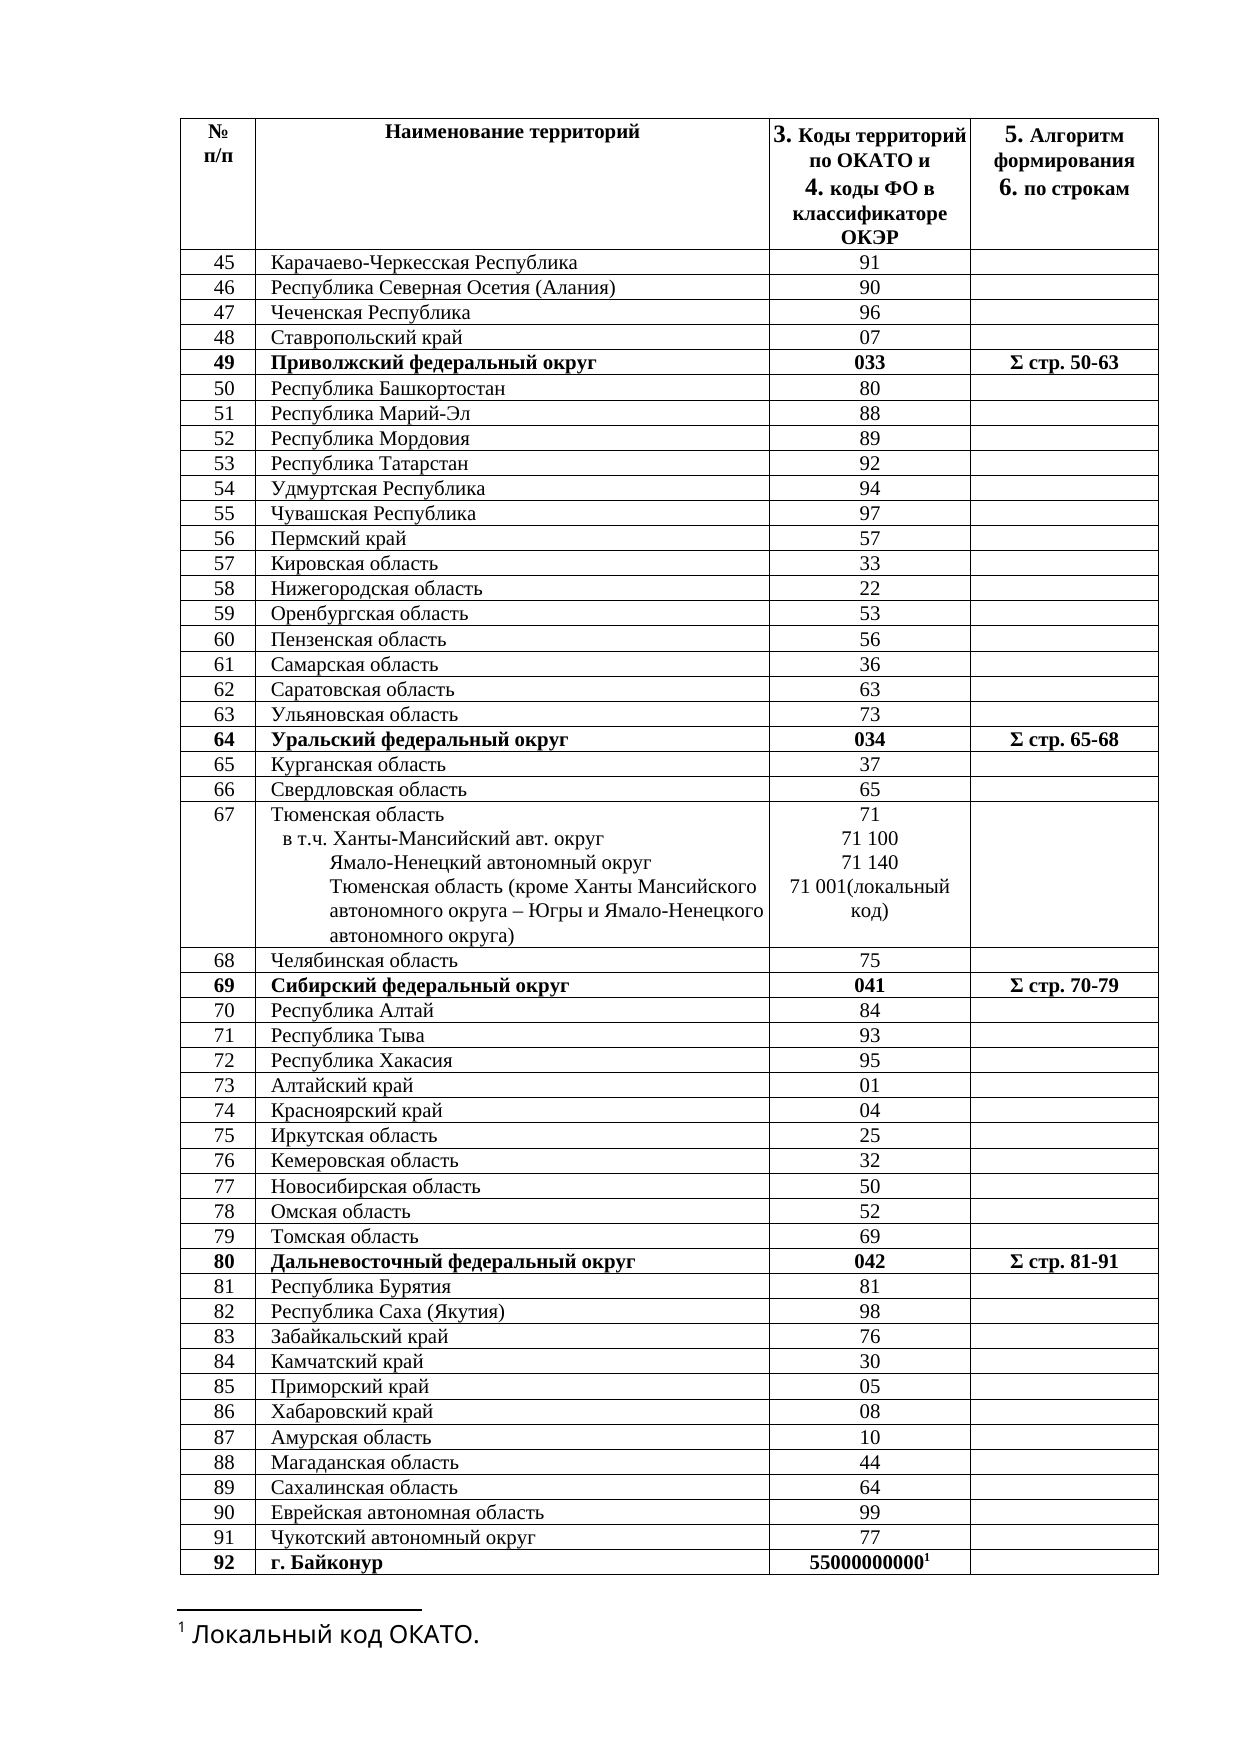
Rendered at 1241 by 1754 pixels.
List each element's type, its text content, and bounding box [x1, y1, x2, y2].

table_cell 30 [770, 1349, 970, 1373]
table_cell 04 [770, 1098, 970, 1122]
table_cell Чукотский автономный округ [256, 1525, 769, 1549]
table_cell Красноярский край [256, 1098, 769, 1122]
table_cell Камчатский край [256, 1349, 769, 1373]
table_header Коды территорий по ОКАТО и коды ФО в классификаторе ОКЭР [770, 119, 970, 249]
table_cell [971, 998, 1158, 1022]
table_cell Пермский край [256, 526, 769, 550]
table_cell [971, 777, 1158, 801]
table_header Наименование территорий [256, 119, 769, 249]
table_cell 67 [181, 802, 255, 947]
table_cell Республика Тыва [256, 1023, 769, 1047]
table_cell 86 [181, 1400, 255, 1423]
table_cell Курганская область [256, 752, 769, 776]
table_cell 97 [770, 501, 970, 525]
table_cell 79 [181, 1224, 255, 1248]
table_cell 22 [770, 576, 970, 600]
table_cell 71 71 100 71 140 71 001(локальный код) [770, 802, 970, 947]
table_cell 93 [770, 1023, 970, 1047]
table_cell 07 [770, 325, 970, 349]
table_cell Σ стр. 81-91 [971, 1249, 1158, 1273]
table_cell Приволжский федеральный округ [256, 350, 769, 374]
table_cell Карачаево-Черкесская Республика [256, 250, 769, 274]
table_cell 59 [181, 601, 255, 625]
table_cell Республика Марий-Эл [256, 401, 769, 424]
table_cell Хабаровский край [256, 1400, 769, 1423]
table_cell [971, 1274, 1158, 1298]
table_cell 05 [770, 1374, 970, 1398]
table_cell 84 [181, 1349, 255, 1373]
table_cell 57 [181, 551, 255, 575]
table_cell 82 [181, 1299, 255, 1323]
table_cell [971, 426, 1158, 450]
table_cell [971, 1073, 1158, 1097]
table_cell Забайкальский край [256, 1324, 769, 1348]
table_cell [971, 1098, 1158, 1122]
table_cell [971, 375, 1158, 399]
table_cell Республика Алтай [256, 998, 769, 1022]
table_cell [971, 451, 1158, 475]
table_cell Σ стр. 65-68 [971, 727, 1158, 751]
table_cell [971, 300, 1158, 324]
table_cell Σ стр. 70-79 [971, 973, 1158, 997]
table_cell [971, 752, 1158, 776]
table_cell [971, 677, 1158, 701]
table_cell 042 [770, 1249, 970, 1273]
table_cell 69 [181, 973, 255, 997]
table_cell 73 [770, 702, 970, 726]
table_cell 96 [770, 300, 970, 324]
table_cell Новосибирская область [256, 1174, 769, 1198]
table_cell 48 [181, 325, 255, 349]
table_cell [971, 1299, 1158, 1323]
table_cell 64 [181, 727, 255, 751]
table_cell 91 [770, 250, 970, 274]
table_cell Тюменская область в т.ч. Ханты-Мансийский авт. округ Ямало-Ненецкий автономный округ Тюменская область (кроме Ханты Мансийского автономного округа – Югры и Ямало-Ненецкого автономного округа) [256, 802, 769, 947]
table_cell 32 [770, 1149, 970, 1172]
table_cell 90 [181, 1500, 255, 1524]
table_cell [971, 802, 1158, 947]
table_cell [971, 576, 1158, 600]
table_cell [971, 1450, 1158, 1474]
table_cell [971, 1048, 1158, 1072]
table_cell Кемеровская область [256, 1149, 769, 1172]
table_cell 78 [181, 1199, 255, 1223]
table_cell 76 [770, 1324, 970, 1348]
table_cell 85 [181, 1374, 255, 1398]
table_cell 80 [770, 375, 970, 399]
table_cell 62 [181, 677, 255, 701]
table_cell 60 [181, 626, 255, 651]
table_cell 88 [181, 1450, 255, 1474]
table_cell 64 [770, 1475, 970, 1499]
table_cell [971, 1174, 1158, 1198]
table_cell Республика Бурятия [256, 1274, 769, 1298]
table_cell Саратовская область [256, 677, 769, 701]
table_cell 033 [770, 350, 970, 374]
table_cell 73 [181, 1073, 255, 1097]
table_cell Республика Мордовия [256, 426, 769, 450]
table_cell 63 [181, 702, 255, 726]
table_cell [971, 1224, 1158, 1248]
table_cell 72 [181, 1048, 255, 1072]
table_cell Оренбургская область [256, 601, 769, 625]
table_cell Ульяновская область [256, 702, 769, 726]
table_cell 50 [770, 1174, 970, 1198]
table_cell [971, 1525, 1158, 1549]
table_cell [971, 1425, 1158, 1449]
table_cell 83 [181, 1324, 255, 1348]
table_cell 89 [181, 1475, 255, 1499]
table_cell 08 [770, 1400, 970, 1423]
table_cell 45 [181, 250, 255, 274]
table_cell [971, 250, 1158, 274]
table_cell 88 [770, 401, 970, 424]
table_cell 36 [770, 652, 970, 676]
table_cell [971, 401, 1158, 424]
table_cell [971, 551, 1158, 575]
table_cell [971, 1349, 1158, 1373]
table_cell 92 [770, 451, 970, 475]
table_cell 56 [770, 626, 970, 651]
table_cell 89 [770, 426, 970, 450]
table_cell 01 [770, 1073, 970, 1097]
table_cell [971, 501, 1158, 525]
table_cell 44 [770, 1450, 970, 1474]
table_cell Чувашская Республика [256, 501, 769, 525]
table_cell Дальневосточный федеральный округ [256, 1249, 769, 1273]
table_cell [971, 702, 1158, 726]
table_cell 71 [181, 1023, 255, 1047]
table_cell [971, 1550, 1158, 1574]
table_header № п/п [181, 119, 255, 249]
table_cell [971, 652, 1158, 676]
table_cell 76 [181, 1149, 255, 1172]
table_cell 034 [770, 727, 970, 751]
table_cell 66 [181, 777, 255, 801]
table_cell 75 [770, 948, 970, 972]
table_cell 57 [770, 526, 970, 550]
table_cell 99 [770, 1500, 970, 1524]
table_cell Нижегородская область [256, 576, 769, 600]
table_cell 80 [181, 1249, 255, 1273]
table_cell 53 [770, 601, 970, 625]
table_cell [971, 476, 1158, 500]
table_cell Σ стр. 50-63 [971, 350, 1158, 374]
table_cell 98 [770, 1299, 970, 1323]
table_cell 70 [181, 998, 255, 1022]
table_cell Амурская область [256, 1425, 769, 1449]
table_cell Самарская область [256, 652, 769, 676]
table_cell 77 [770, 1525, 970, 1549]
table_cell Республика Хакасия [256, 1048, 769, 1072]
table_cell Омская область [256, 1199, 769, 1223]
table_cell 65 [181, 752, 255, 776]
table_cell 94 [770, 476, 970, 500]
table_cell 49 [181, 350, 255, 374]
table_cell 90 [770, 275, 970, 299]
table_cell 58 [181, 576, 255, 600]
table_cell Удмуртская Республика [256, 476, 769, 500]
table_cell 81 [770, 1274, 970, 1298]
table_cell 92 [181, 1550, 255, 1574]
table_cell 55 [181, 501, 255, 525]
table_cell Чеченская Республика [256, 300, 769, 324]
table_cell 91 [181, 1525, 255, 1549]
table_cell [971, 626, 1158, 651]
table_cell Уральский федеральный округ [256, 727, 769, 751]
table_cell Челябинская область [256, 948, 769, 972]
table_cell 50 [181, 375, 255, 399]
table_cell г. Байконур [256, 1550, 769, 1574]
table_cell [971, 1374, 1158, 1398]
table_cell 47 [181, 300, 255, 324]
table_cell 53 [181, 451, 255, 475]
table_cell [971, 1023, 1158, 1047]
table_cell [971, 948, 1158, 972]
table_cell Сахалинская область [256, 1475, 769, 1499]
table_cell Республика Башкортостан [256, 375, 769, 399]
table_cell Сибирский федеральный округ [256, 973, 769, 997]
table_cell 37 [770, 752, 970, 776]
table_cell [971, 325, 1158, 349]
table_cell 52 [181, 426, 255, 450]
table_cell [971, 1123, 1158, 1147]
table_cell 69 [770, 1224, 970, 1248]
table_cell 77 [181, 1174, 255, 1198]
table_cell [971, 1500, 1158, 1524]
table_cell [971, 1199, 1158, 1223]
table_cell 56 [181, 526, 255, 550]
table_cell [971, 1400, 1158, 1423]
table_cell [971, 1475, 1158, 1499]
table_cell [971, 526, 1158, 550]
table_cell 041 [770, 973, 970, 997]
table_cell 87 [181, 1425, 255, 1449]
table_cell Свердловская область [256, 777, 769, 801]
table_cell 84 [770, 998, 970, 1022]
table_cell Республика Саха (Якутия) [256, 1299, 769, 1323]
table_cell [971, 601, 1158, 625]
table_cell 52 [770, 1199, 970, 1223]
table_cell Магаданская область [256, 1450, 769, 1474]
table_cell 33 [770, 551, 970, 575]
table_cell 46 [181, 275, 255, 299]
table_cell Иркутская область [256, 1123, 769, 1147]
table_cell Пензенская область [256, 626, 769, 651]
table_cell [971, 275, 1158, 299]
table_cell [971, 1324, 1158, 1348]
table_cell Республика Северная Осетия (Алания) [256, 275, 769, 299]
table_cell Кировская область [256, 551, 769, 575]
table_cell 68 [181, 948, 255, 972]
table_cell 65 [770, 777, 970, 801]
table_cell 10 [770, 1425, 970, 1449]
table_cell Республика Татарстан [256, 451, 769, 475]
table_cell 51 [181, 401, 255, 424]
table_cell 55000000000 [770, 1550, 970, 1574]
table_header Алгоритм формирования по строкам [971, 119, 1158, 249]
table_cell Алтайский край [256, 1073, 769, 1097]
table_cell Еврейская автономная область [256, 1500, 769, 1524]
table_cell [971, 1149, 1158, 1172]
table_cell Ставропольский край [256, 325, 769, 349]
table_cell 81 [181, 1274, 255, 1298]
table_cell Приморский край [256, 1374, 769, 1398]
table_cell 63 [770, 677, 970, 701]
table_cell 74 [181, 1098, 255, 1122]
table_cell 61 [181, 652, 255, 676]
table_cell 75 [181, 1123, 255, 1147]
table_cell Томская область [256, 1224, 769, 1248]
table_cell 25 [770, 1123, 970, 1147]
table_cell 95 [770, 1048, 970, 1072]
table_cell 54 [181, 476, 255, 500]
